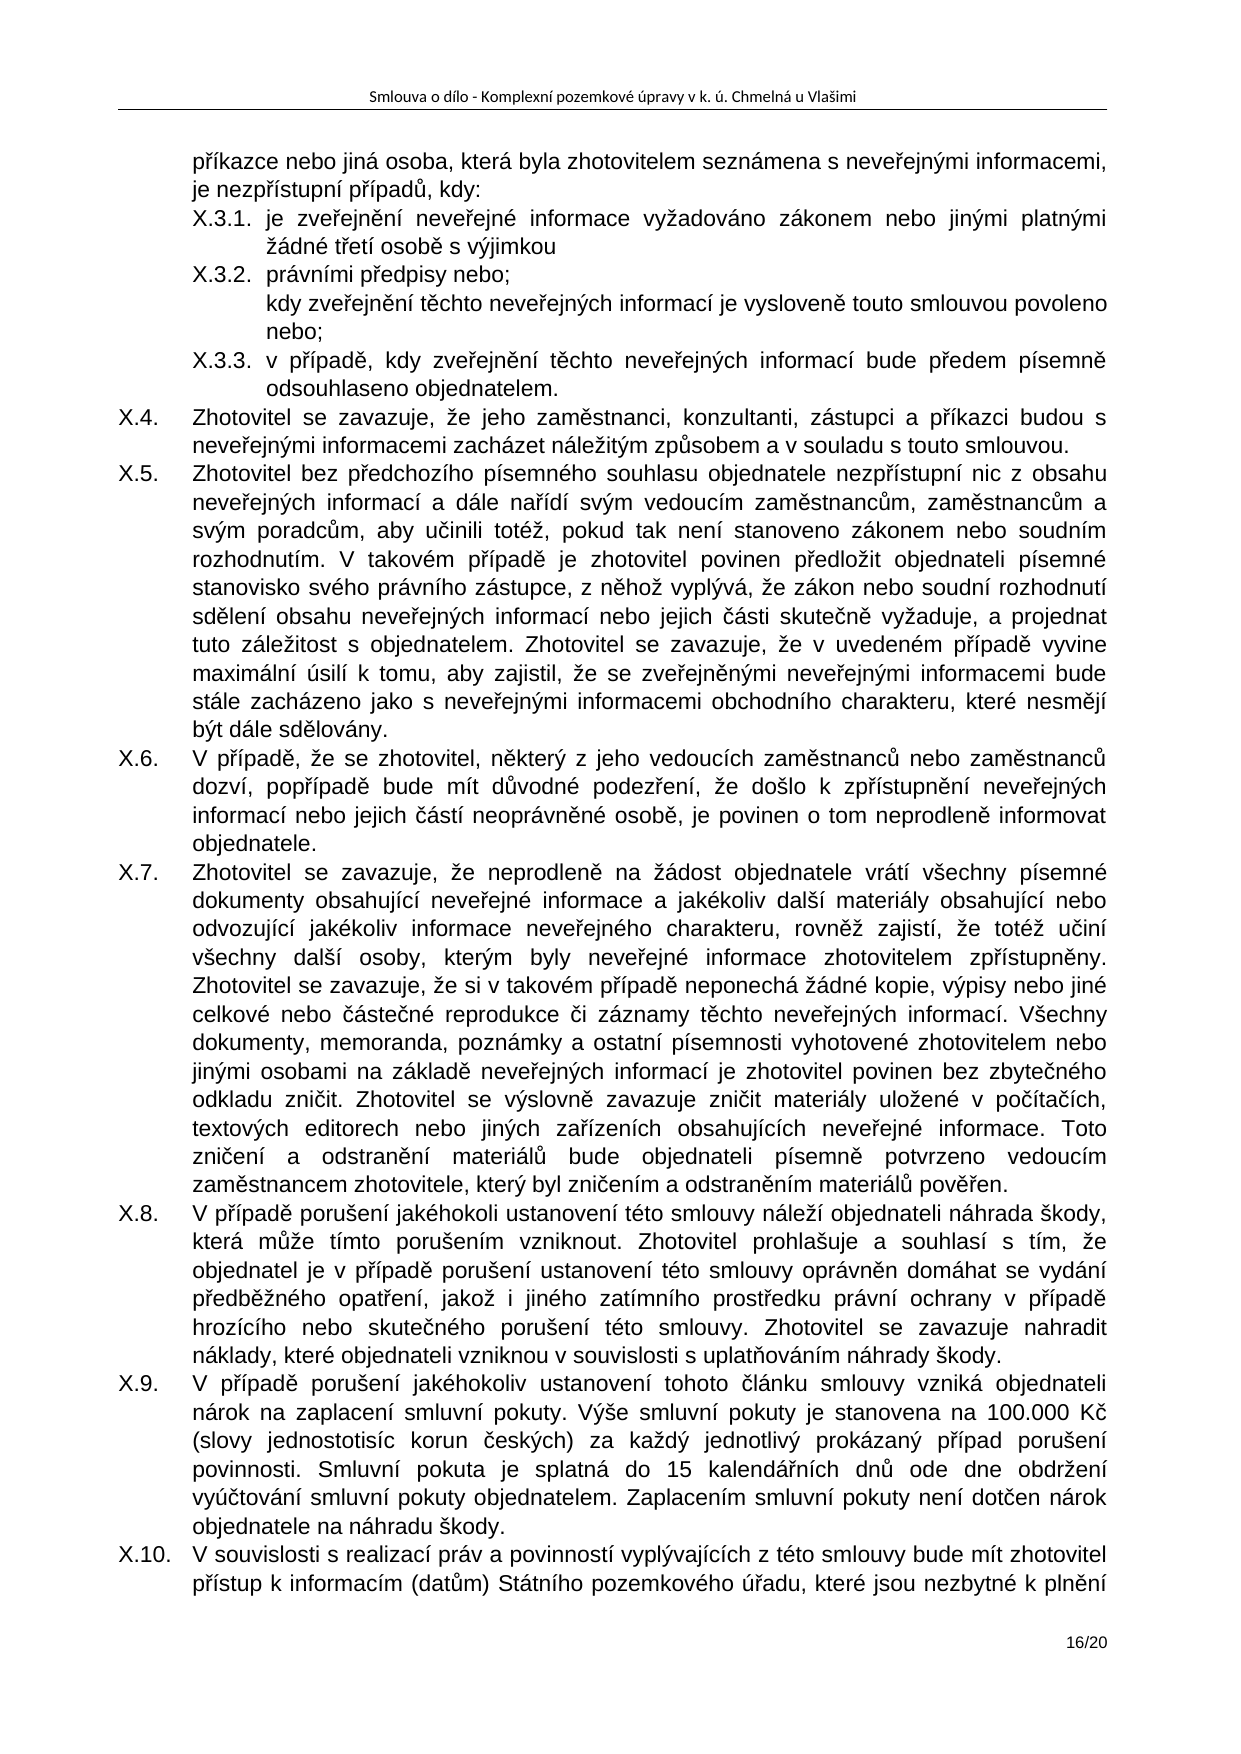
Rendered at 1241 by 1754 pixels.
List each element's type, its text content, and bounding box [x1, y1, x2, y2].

text je zveřejnění neveřejné informace vyžadováno zákonem nebo jinými platnými žádné třetí osobě s výjimkou [192, 204, 1107, 259]
list V případě porušení jakéhokoliv ustanovení tohoto článku smlouvy vzniká objednateli nárok na zaplacení smluvní pokuty. Výše smluvní pokuty je stanovena na 100.000 Kč (slovy jednostotisíc korun českých) za každý jednotlivý prokázaný případ porušení povinnosti. Smluvní pokuta je splatná do 15 kalendářních dnů ode dne obdržení vyúčtování smluvní pokuty objednatelem. Zaplacením smluvní pokuty není dotčen nárok objednatele na náhradu škody. [118, 1370, 1107, 1539]
list Zhotovitel se zavazuje, že jeho zaměstnanci, konzultanti, zástupci a příkazci budou s neveřejnými informacemi zacházet náležitým způsobem a v souladu s touto smlouvou. [118, 403, 1107, 458]
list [118, 1541, 1107, 1596]
list V případě porušení jakéhokoli ustanovení této smlouvy náleží objednateli náhrada škody, která může tímto porušením vzniknout. Zhotovitel prohlašuje a souhlasí s tím, že objednatel je v případě porušení ustanovení této smlouvy oprávněn domáhat se vydání předběžného opatření, jakož i jiného zatímního prostředku právní ochrany v případě hrozícího nebo skutečného porušení této smlouvy. Zhotovitel se zavazuje nahradit náklady, které objednateli vzniknou v souvislosti s uplatňováním náhrady škody. [118, 1200, 1107, 1368]
text právními předpisy nebo; [192, 261, 1107, 288]
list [118, 148, 1107, 202]
list Zhotovitel bez předchozího písemného souhlasu objednatele nezpřístupní nic z obsahu neveřejných informací a dále nařídí svým vedoucím zaměstnancům, zaměstnancům a svým poradcům, aby učinili totéž, pokud tak není stanoveno zákonem nebo soudním rozhodnutím. V takovém případě je zhotovitel povinen předložit objednateli písemné stanovisko svého právního zástupce, z něhož vyplývá, že zákon nebo soudní rozhodnutí sdělení obsahu neveřejných informací nebo jejich části skutečně vyžaduje, a projednat tuto záležitost s objednatelem. Zhotovitel se zavazuje, že v uvedeném případě vyvine maximální úsilí k tomu, aby zajistil, že se zveřejněnými neveřejnými informacemi bude stále zacházeno jako s neveřejnými informacemi obchodního charakteru, které nesmějí být dále sdělovány. [118, 460, 1107, 743]
text v případě, kdy zveřejnění těchto neveřejných informací bude předem písemně odsouhlaseno objednatelem. [192, 347, 1107, 401]
list Zhotovitel se zavazuje, že neprodleně na žádost objednatele vrátí všechny písemné dokumenty obsahující neveřejné informace a jakékoliv další materiály obsahující nebo odvozující jakékoliv informace neveřejného charakteru, rovněž zajistí, že totéž učiní všechny další osoby, kterým byly neveřejné informace zhotovitelem zpřístupněny. Zhotovitel se zavazuje, že si v takovém případě neponechá žádné kopie, výpisy nebo jiné celkové nebo částečné reprodukce či záznamy těchto neveřejných informací. Všechny dokumenty, memoranda, poznámky a ostatní písemnosti vyhotovené zhotovitelem nebo jinými osobami na základě neveřejných informací je zhotovitel povinen bez zbytečného odkladu zničit. Zhotovitel se výslovně zavazuje zničit materiály uložené v počítačích, textových editorech nebo jiných zařízeních obsahujících neveřejné informace. Toto zničení a odstranění materiálů bude objednateli písemně potvrzeno vedoucím zaměstnancem zhotovitele, který byl zničením a odstraněním materiálů pověřen. [118, 858, 1107, 1198]
list V případě, že se zhotovitel, některý z jeho vedoucích zaměstnanců nebo zaměstnanců dozví, popřípadě bude mít důvodné podezření, že došlo k zpřístupnění neveřejných informací nebo jejich částí neoprávněné osobě, je povinen o tom neprodleně informovat objednatele. [118, 745, 1107, 856]
list kdy zveřejnění těchto neveřejných informací je vysloveně touto smlouvou povoleno nebo; [266, 290, 1107, 344]
